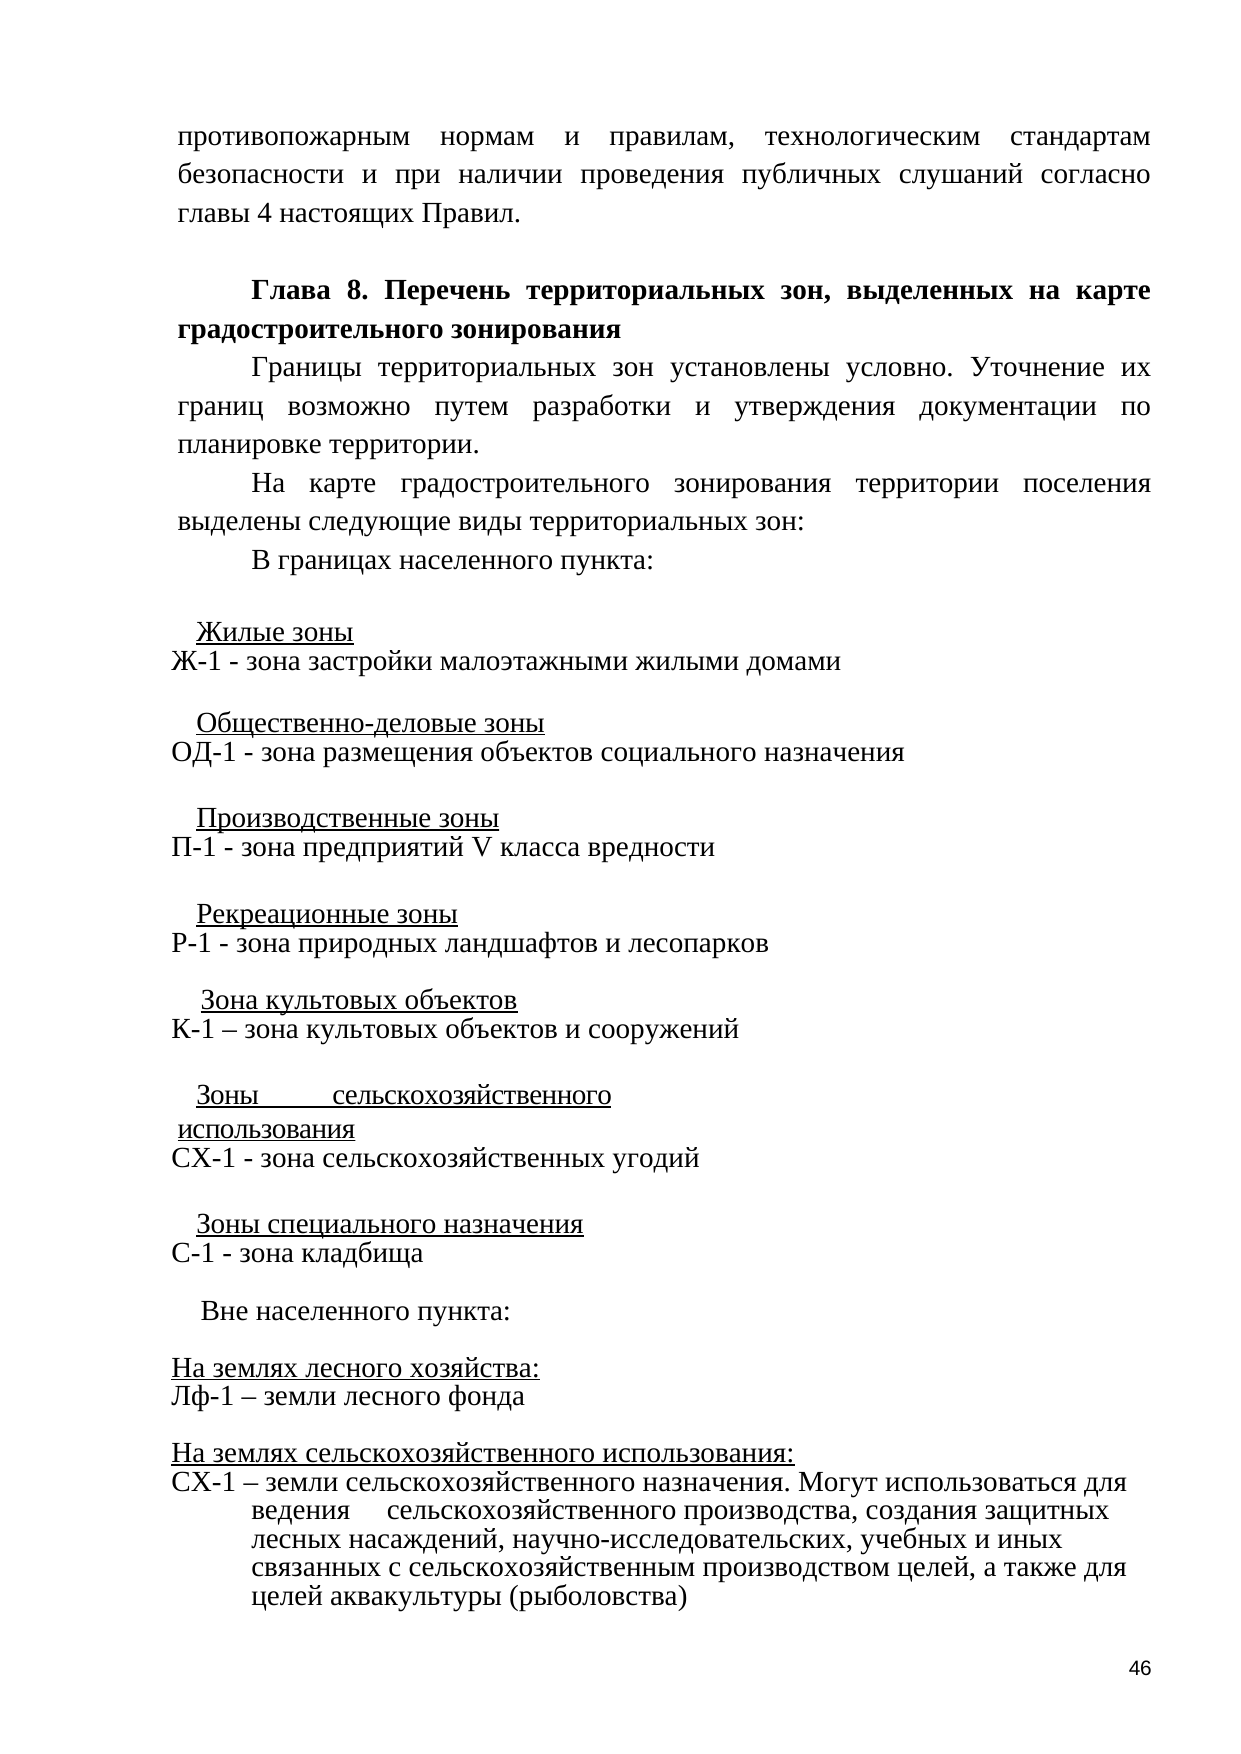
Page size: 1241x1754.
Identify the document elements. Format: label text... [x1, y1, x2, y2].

subtitle Жилые зоны [177, 614, 1160, 648]
text Производственные зоны [196, 800, 567, 834]
text На землях сельскохозяйственного использования: [171, 1440, 1187, 1468]
text Зона культовых объектов [171, 987, 1187, 1015]
text Зоны сельскохозяйственного использования [177, 1077, 612, 1144]
text На землях лесного хозяйства: [171, 1354, 1187, 1383]
text К-1 – зона культовых объектов и сооружений [171, 1015, 1187, 1044]
text В границах населенного пункта: [177, 542, 1152, 576]
subtitle Рекреационные зоны [171, 896, 1187, 929]
text Зоны специального назначения [177, 1206, 702, 1240]
text Вне населенного пункта: [171, 1297, 1187, 1326]
text СХ-1 – земли сельскохозяйственного назначения. Могут использоваться для ведения сельскохозяйственного производства, создания защитных лесных насаждений, научно-исследовательских, учебных и иных связанных с сельскохозяйственным производством целей, а также для целей аквакультуры (рыболовства) [171, 1468, 1187, 1611]
text На карте градостроительного зонирования территории поселения выделены следующие виды территориальных зон: [177, 465, 1152, 537]
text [177, 118, 1152, 229]
text ОД-1 - зона размещения объектов социального назначения [171, 738, 1187, 767]
text Лф-1 – земли лесного фонда [171, 1383, 1187, 1411]
text П-1 - зона предприятий V класса вредности [171, 834, 1187, 862]
text СХ-1 - зона сельскохозяйственных угодий [171, 1144, 1187, 1173]
text Ж-1 - зона застройки малоэтажными жилыми домами [171, 648, 1187, 676]
text Общественно-деловые зоны [177, 705, 567, 738]
text Глава 8. Перечень территориальных зон, выделенных на карте градостроительного зонирования [177, 272, 1152, 344]
text С-1 - зона кладбища [171, 1240, 1187, 1268]
text Р-1 - зона природных ландшафтов и лесопарков [171, 929, 1187, 958]
text Границы территориальных зон установлены условно. Уточнение их границ возможно путем разработки и утверждения документации по планировке территории. [177, 349, 1152, 460]
